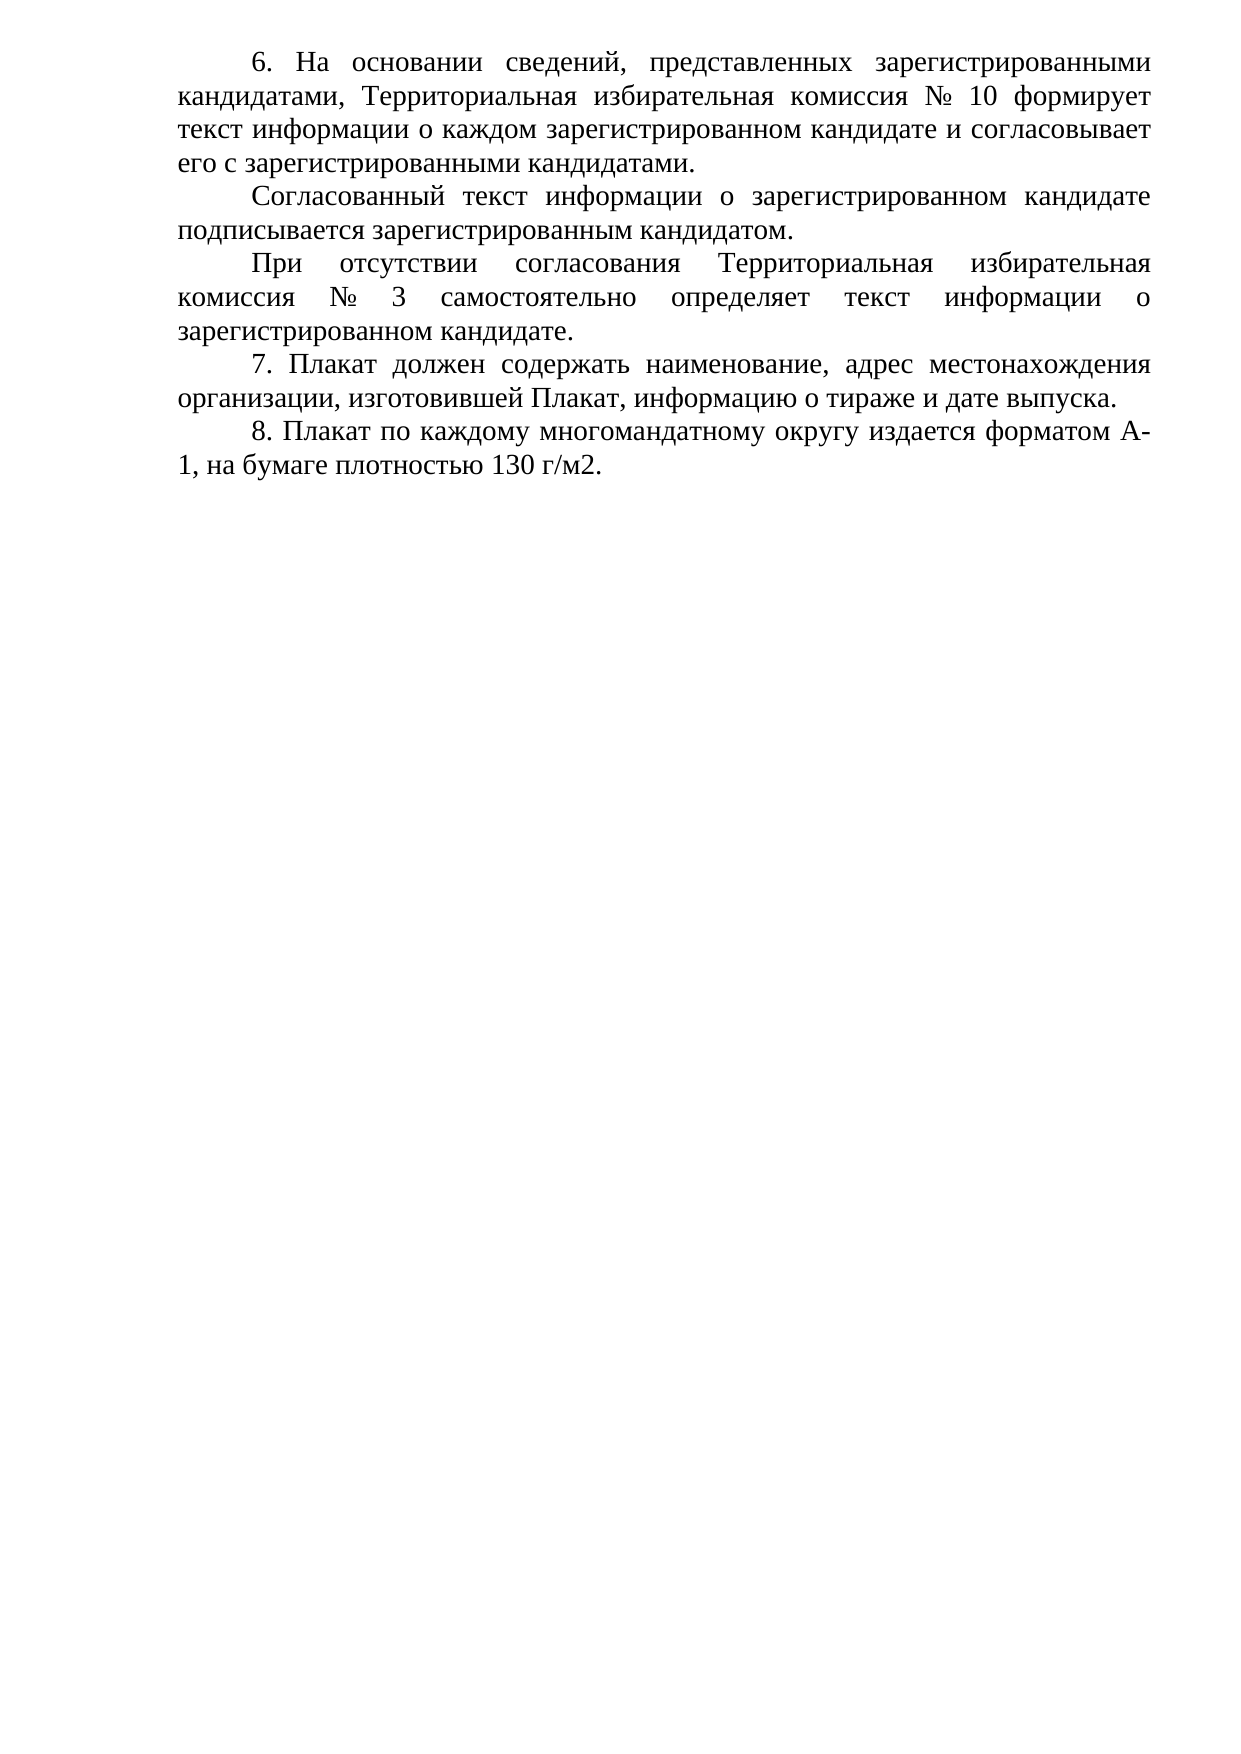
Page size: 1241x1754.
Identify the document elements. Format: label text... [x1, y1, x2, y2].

text 7. Плакат должен содержать наименование, адрес местонахождения организации, изготовившей Плакат, информацию о тираже и дате выпуска. [177, 346, 1152, 413]
text Согласованный текст информации о зарегистрированном кандидате подписывается зарегистрированным кандидатом. [177, 178, 1152, 246]
text 8. Плакат по каждому многомандатному округу издается форматом А-1, на бумаге плотностью 130 г/м2. [177, 413, 1152, 480]
text 6. На основании сведений, представленных зарегистрированными кандидатами, Территориальная избирательная комиссия № 10 формирует текст информации о каждом зарегистрированном кандидате и согласовывает его с зарегистрированными кандидатами. [177, 44, 1152, 178]
text При отсутствии согласования Территориальная избирательная комиссия № 3 самостоятельно определяет текст информации о зарегистрированном кандидате. [177, 246, 1152, 346]
